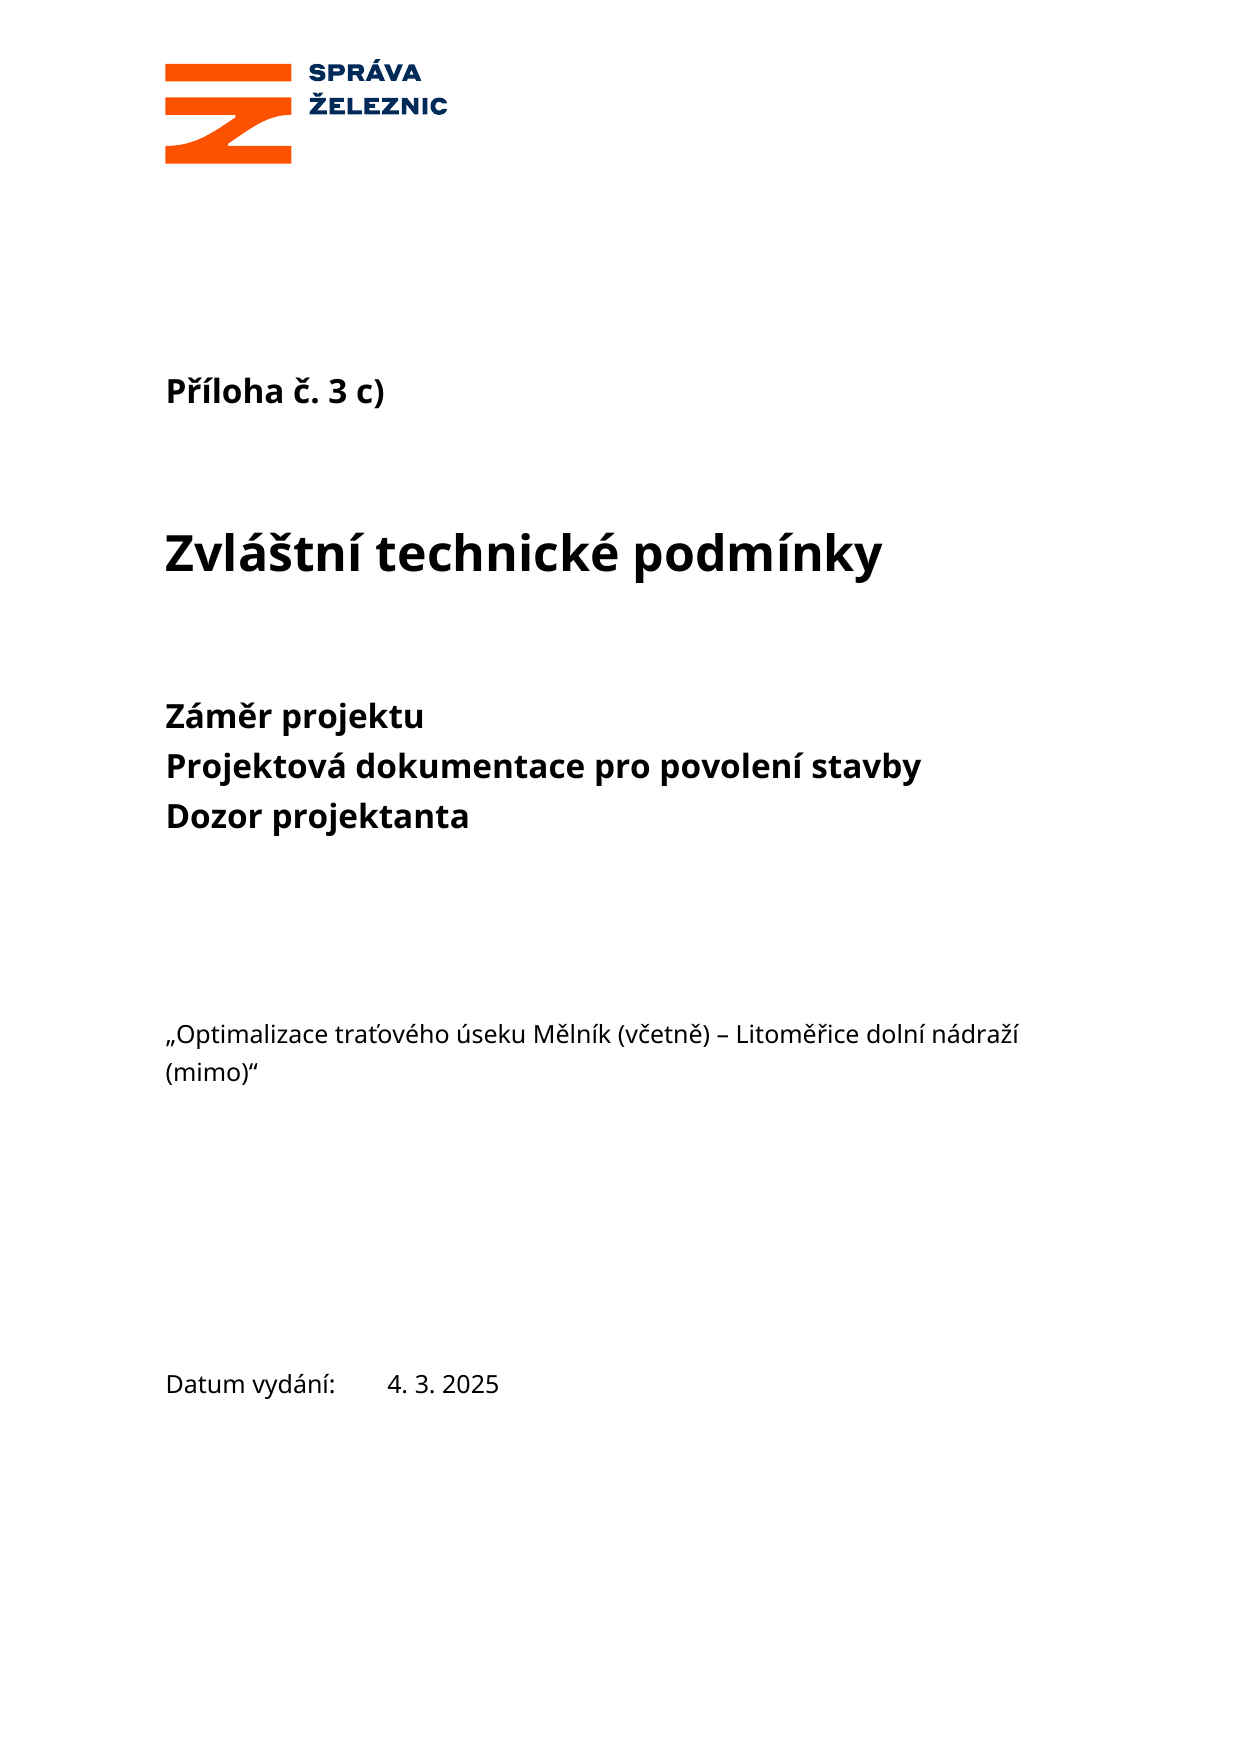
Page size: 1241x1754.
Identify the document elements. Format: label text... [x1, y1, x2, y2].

text Příloha č. 3 c) [165, 368, 1075, 413]
text Zvláštní technické podmínky [165, 518, 1075, 586]
text Záměr projektu Projektová dokumentace pro povolení stavby Dozor projektanta [165, 693, 1075, 838]
text Datum vydání: 4. 3. 2025 [165, 1367, 1075, 1401]
